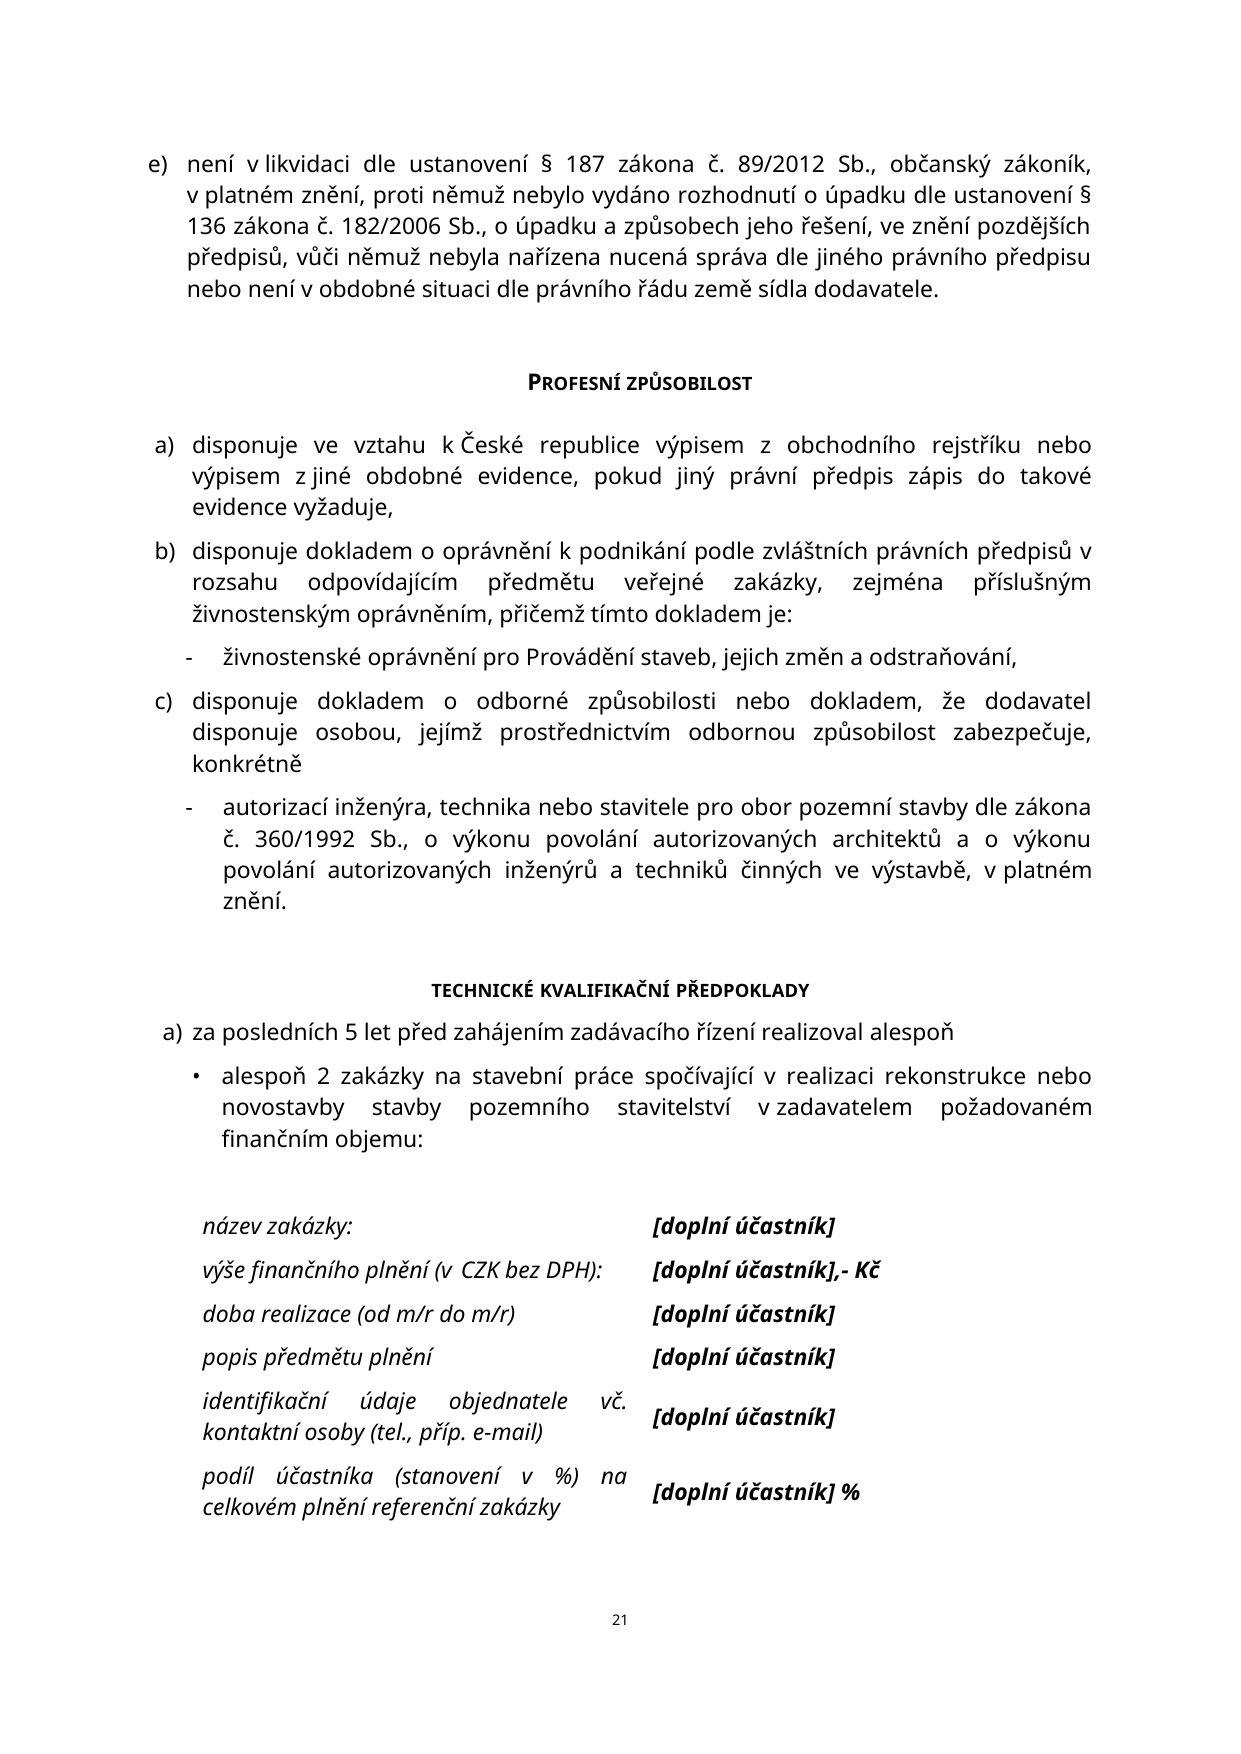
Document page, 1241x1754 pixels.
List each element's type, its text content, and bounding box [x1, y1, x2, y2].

table_cell identifikační údaje objednatele vč. kontaktní osoby (tel., příp. e-mail) [191, 1385, 642, 1460]
table_cell podíl účastníka (stanovení v %) na celkovém plnění referenční zakázky [191, 1460, 642, 1535]
list disponuje dokladem o oprávnění k podnikání podle zvláštních právních předpisů v rozsahu odpovídajícím předmětu veřejné zakázky, zejména příslušným živnostenským oprávněním, přičemž tímto dokladem je: [154, 535, 1093, 629]
table_header [doplní účastník] [642, 1210, 1092, 1254]
table_cell [doplní účastník] % [642, 1460, 1092, 1535]
table_cell [doplní účastník] [642, 1341, 1092, 1385]
list autorizací inženýra, technika nebo stavitele pro obor pozemní stavby dle zákona č. 360/1992 Sb., o výkonu povolání autorizovaných architektů a o výkonu povolání autorizovaných inženýrů a techniků činných ve výstavbě, v platném znění. [185, 791, 1093, 916]
table_header název zakázky: [191, 1210, 642, 1254]
list disponuje ve vztahu k České republice výpisem z obchodního rejstříku nebo výpisem z jiné obdobné evidence, pokud jiný právní předpis zápis do takové evidence vyžaduje, [154, 429, 1093, 523]
text Profesní způsobilost [187, 366, 1093, 398]
list disponuje dokladem o odborné způsobilosti nebo dokladem, že dodavatel disponuje osobou, jejímž prostřednictvím odbornou způsobilost zabezpečuje, konkrétně [154, 685, 1093, 779]
list živnostenské oprávnění pro Provádění staveb, jejich změn a odstraňování, [185, 641, 1093, 673]
table_cell výše finančního plnění (v CZK bez DPH): [191, 1254, 642, 1298]
list za posledních 5 let před zahájením zadávacího řízení realizoval alespoň [162, 1016, 1093, 1048]
list • alespoň 2 zakázky na stavební práce spočívající v realizaci rekonstrukce nebo novostavby stavby pozemního stavitelství v zadavatelem požadovaném finančním objemu: [192, 1060, 1093, 1154]
table_cell doba realizace (od m/r do m/r) [191, 1298, 642, 1341]
table_cell [doplní účastník] [642, 1298, 1092, 1341]
list není v likvidaci dle ustanovení § 187 zákona č. 89/2012 Sb., občanský zákoník, v platném znění, proti němuž nebylo vydáno rozhodnutí o úpadku dle ustanovení § 136 zákona č. 182/2006 Sb., o úpadku a způsobech jeho řešení, ve znění pozdějších předpisů, vůči němuž nebyla nařízena nucená správa dle jiného právního předpisu nebo není v obdobné situaci dle právního řádu země sídla dodavatele. [148, 148, 1093, 304]
table_cell [doplní účastník] [642, 1385, 1092, 1460]
text technické kvalifikační předpoklady [148, 973, 1093, 1004]
table_cell popis předmětu plnění [191, 1341, 642, 1385]
table_cell [doplní účastník],- Kč [642, 1254, 1092, 1298]
